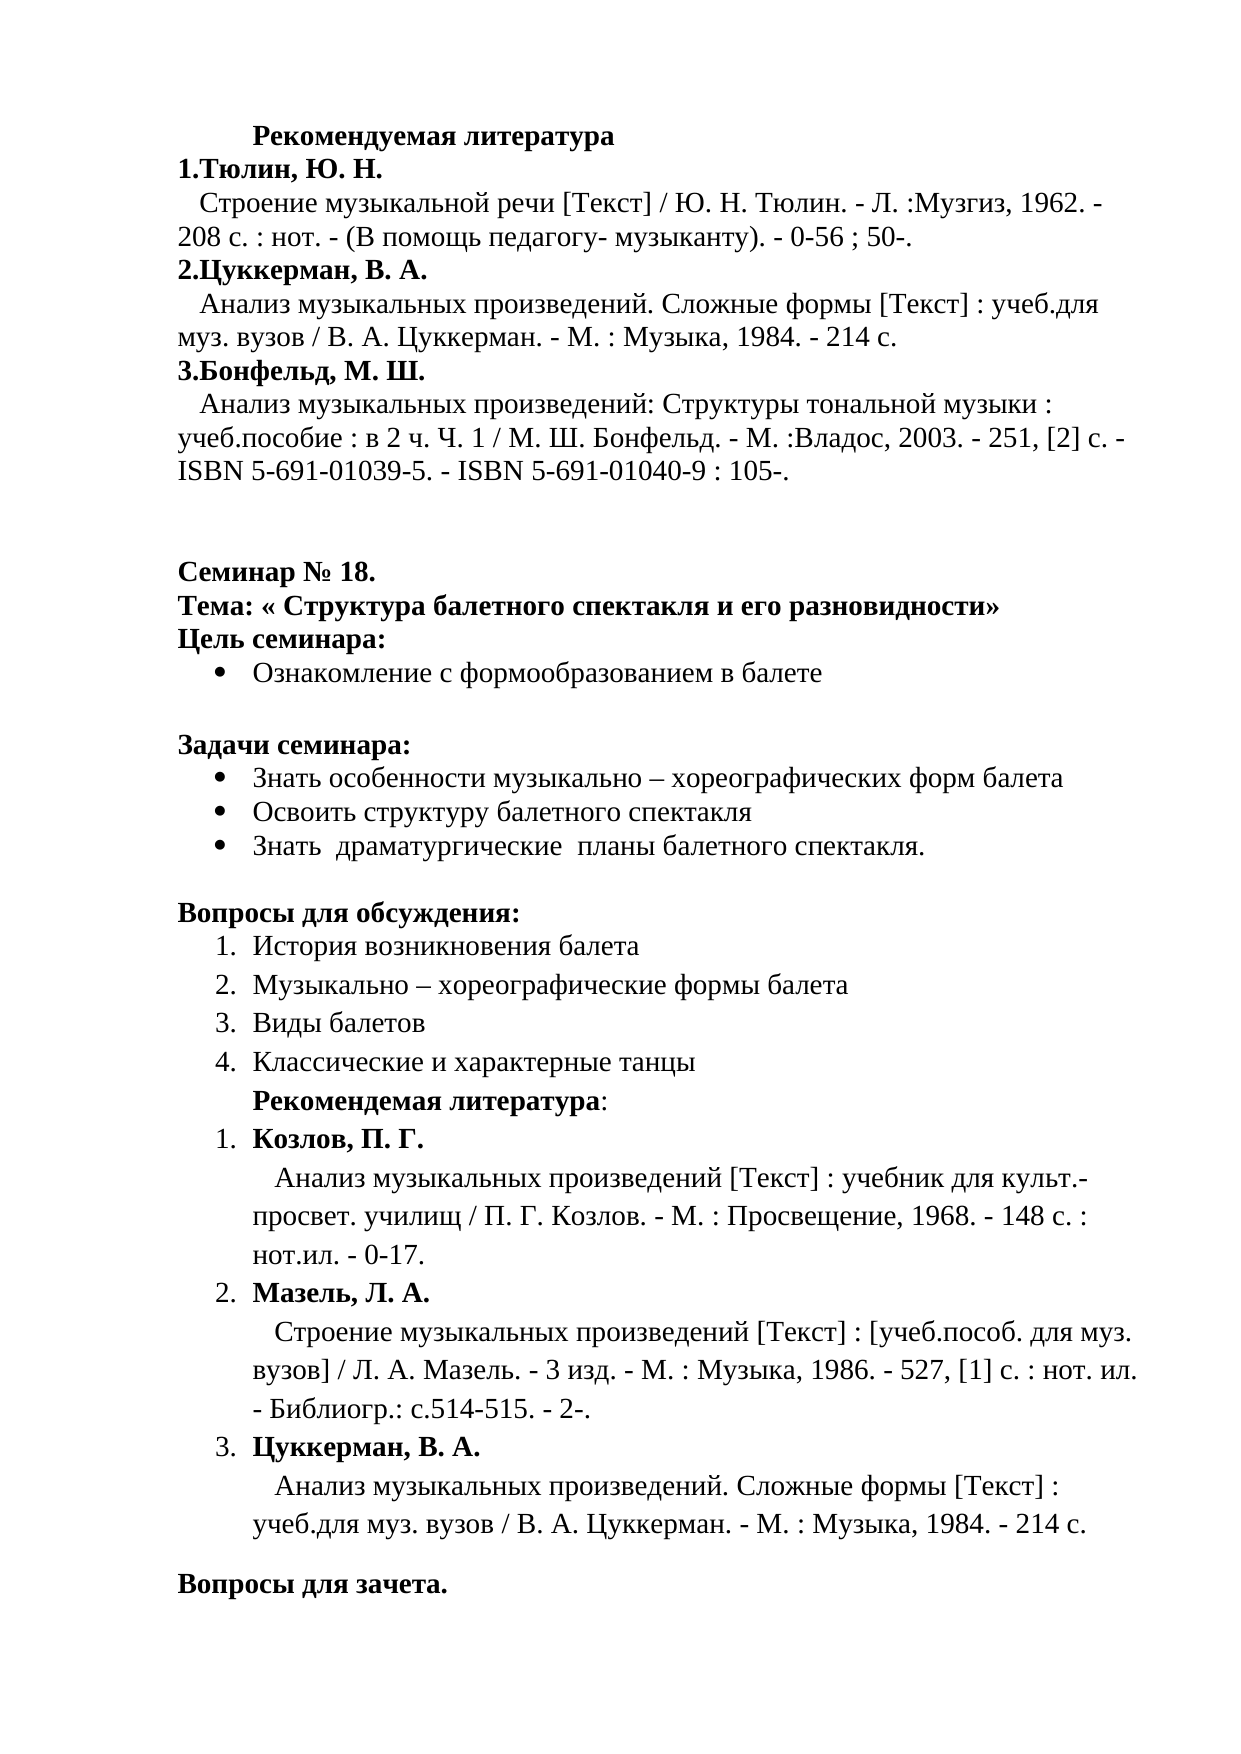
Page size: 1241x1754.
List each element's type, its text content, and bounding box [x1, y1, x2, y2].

text Вопросы для зачета. [177, 1566, 1152, 1599]
text Семинар № 18. [177, 554, 1152, 588]
list Знать особенности музыкально – хореографических форм балета [215, 761, 1152, 794]
list Классические и характерные танцы [215, 1044, 1152, 1078]
list История возникновения балета [215, 928, 1152, 962]
text Рекомендуемая литература [252, 118, 1152, 152]
list Козлов, П. Г. Анализ музыкальных произведений [Текст] : учебник для культ.- просвет. училищ / П. Г. Козлов. - М. : Просвещение, 1968. - 148 с. : нот.ил. - 0-17. [215, 1121, 1152, 1270]
list Музыкально – хореографические формы балета [215, 967, 1152, 1001]
list Освоить структуру балетного спектакля [215, 794, 1152, 828]
list Виды балетов [215, 1006, 1152, 1039]
text 1.Тюлин, Ю. Н. Строение музыкальной речи [Текст] / Ю. Н. Тюлин. - Л. :Музгиз, 1962. - 208 с. : нот. - (В помощь педагогу- музыканту). - 0-56 ; 50-. [177, 152, 1152, 252]
text Цель семинара: [177, 621, 1152, 655]
list Ознакомление с формообразованием в балете [215, 655, 1152, 688]
text 3.Бонфельд, М. Ш. Анализ музыкальных произведений: Структуры тональной музыки : учеб.пособие : в 2 ч. Ч. 1 / М. Ш. Бонфельд. - М. :Владос, 2003. - 251, [2] c. - ISBN 5-691-01039-5. - ISBN 5-691-01040-9 : 105-. [177, 353, 1152, 487]
list Цуккерман, В. А. Анализ музыкальных произведений. Сложные формы [Текст] : учеб.для муз. вузов / В. А. Цуккерман. - М. : Музыка, 1984. - 214 c. [215, 1429, 1152, 1540]
text Рекомендемая литература: [252, 1083, 1152, 1116]
text Задачи семинара: [177, 727, 1152, 761]
list Знать драматургические планы балетного спектакля. [215, 828, 1152, 861]
text Тема: « Структура балетного спектакля и его разновидности» [177, 588, 1152, 621]
list Мазель, Л. А. Строение музыкальных произведений [Текст] : [учеб.пособ. для муз. вузов] / Л. А. Мазель. - 3 изд. - М. : Музыка, 1986. - 527, [1] с. : нот. ил. - Библиогр.: с.514-515. - 2-. [215, 1275, 1152, 1424]
text 2.Цуккерман, В. А. Анализ музыкальных произведений. Сложные формы [Текст] : учеб.для муз. вузов / В. А. Цуккерман. - М. : Музыка, 1984. - 214 c. [177, 252, 1152, 353]
text Вопросы для обсуждения: [177, 895, 1152, 928]
